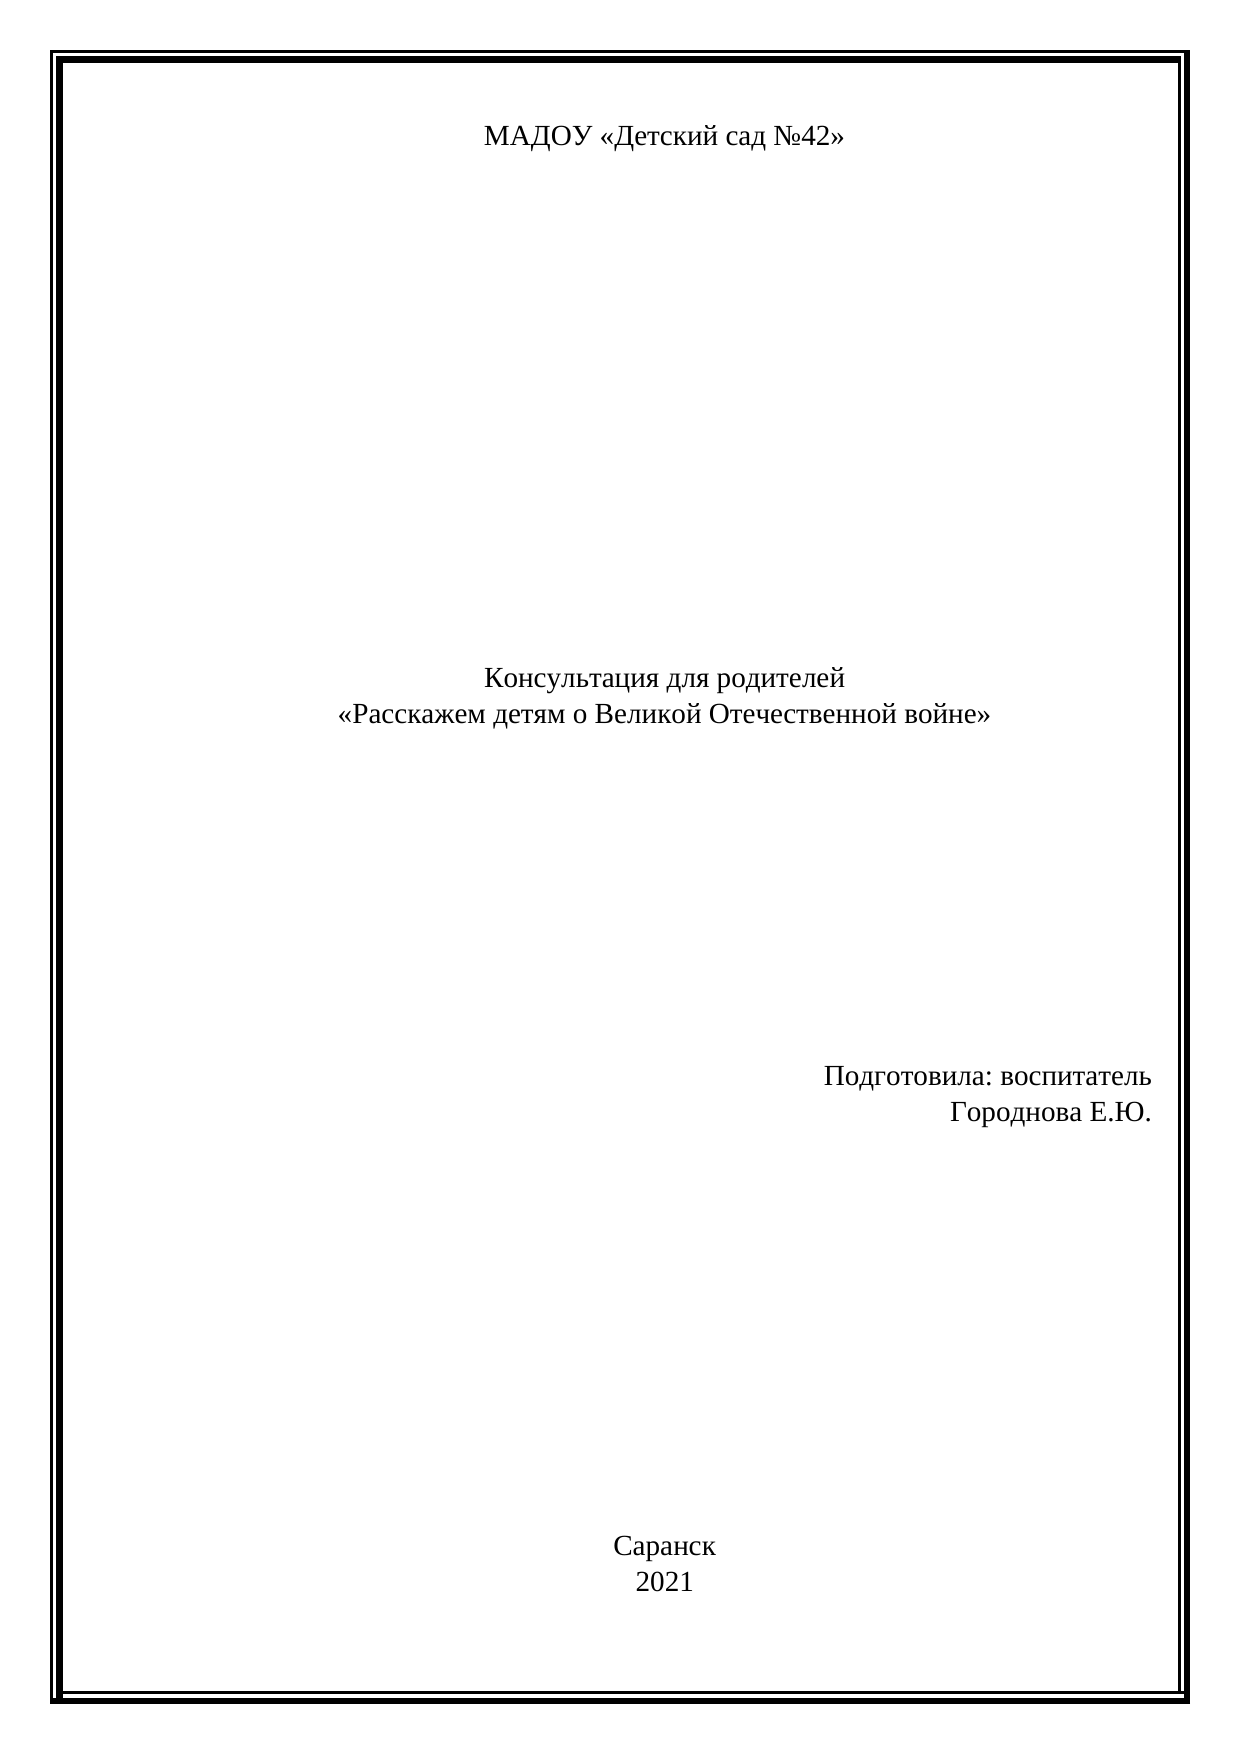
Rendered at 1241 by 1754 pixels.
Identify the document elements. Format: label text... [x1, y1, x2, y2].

text МАДОУ «Детский сад №42» [177, 118, 1152, 152]
text Консультация для родителей [177, 660, 1152, 694]
text Саранск [177, 1528, 1152, 1561]
text «Расскажем детям о Великой Отечественной войне» [177, 696, 1152, 730]
text 2021 [177, 1564, 1152, 1597]
text Подготовила: воспитатель [177, 1058, 1152, 1091]
text Городнова Е.Ю. [177, 1094, 1152, 1127]
